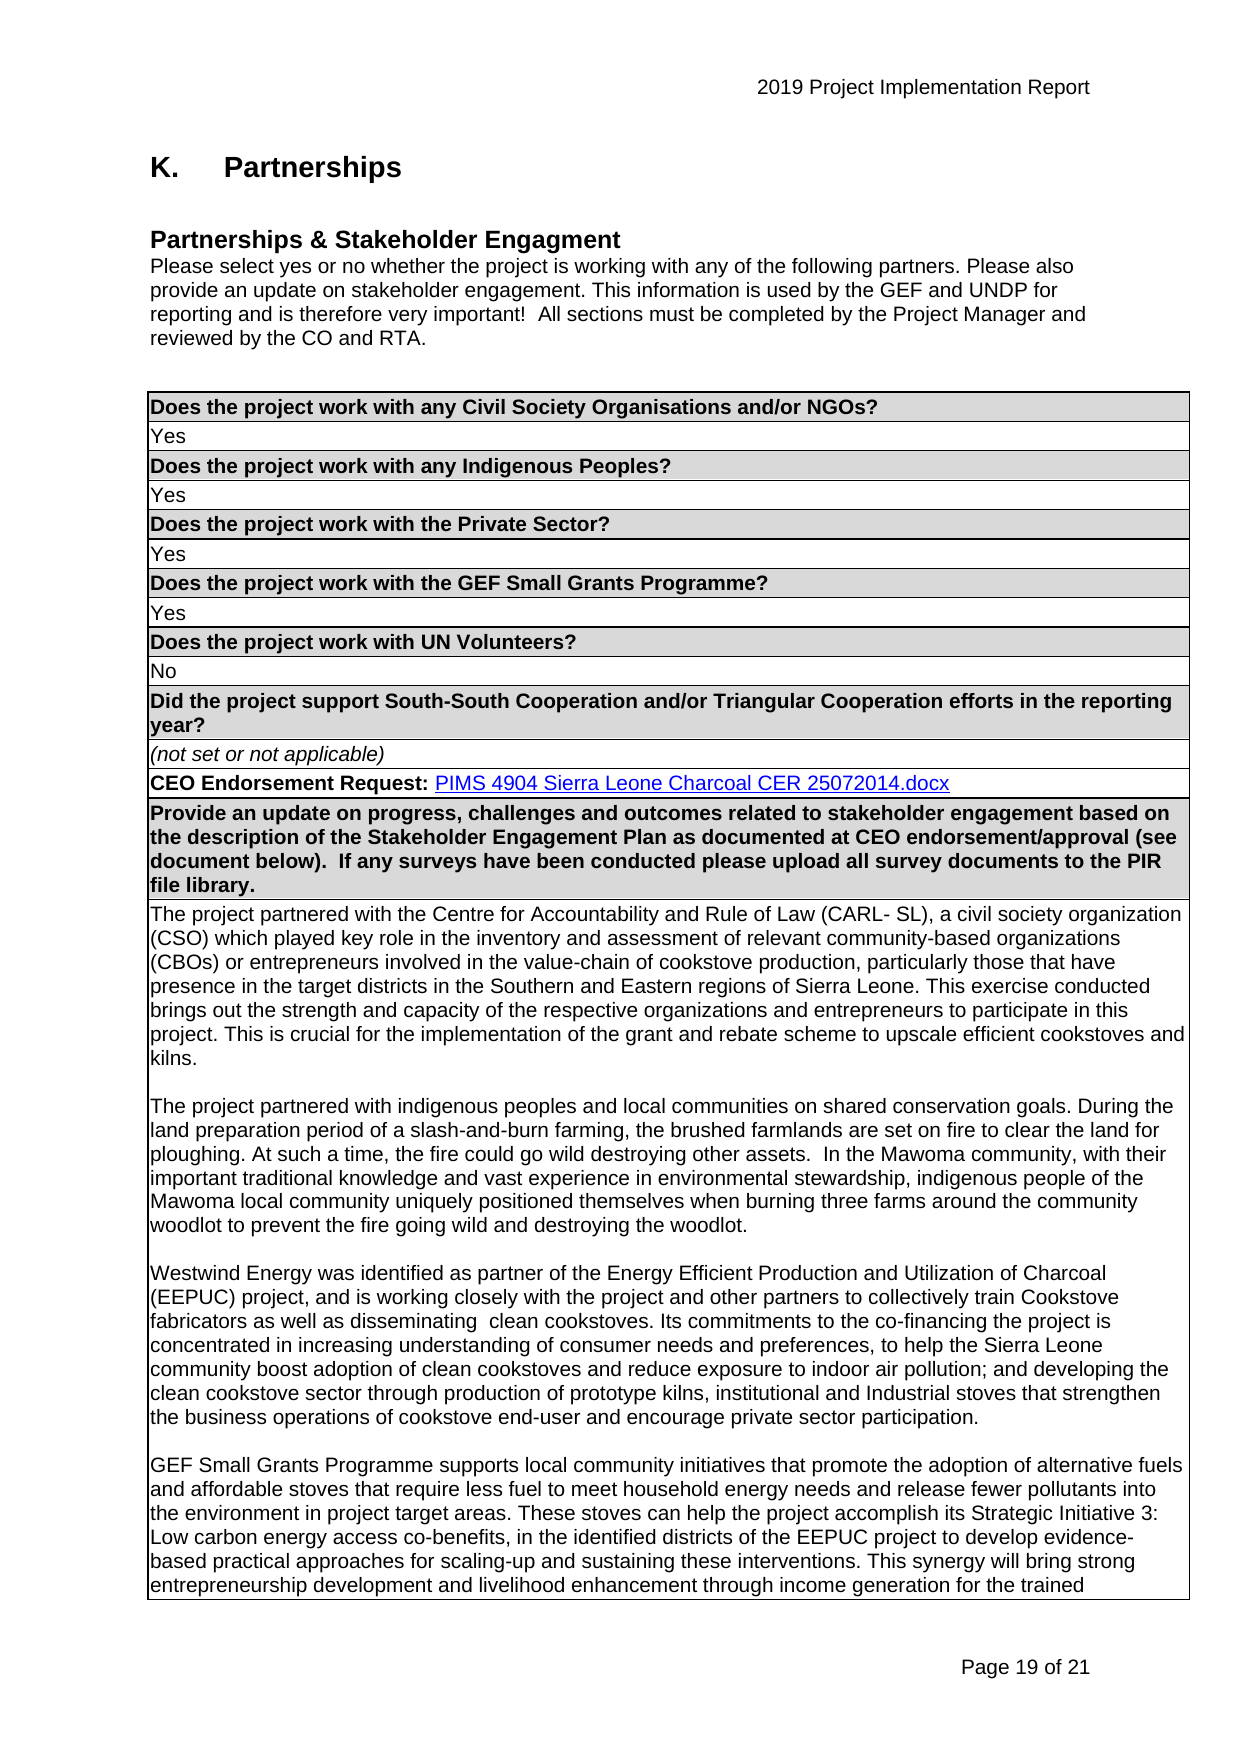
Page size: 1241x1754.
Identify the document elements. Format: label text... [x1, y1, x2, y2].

table_cell Yes [149, 540, 1189, 568]
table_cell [149, 900, 1189, 1599]
table_header Does the project work with the Private Sector? [149, 510, 1189, 538]
text Partnerships & Stakeholder Engagment [150, 225, 1090, 254]
table_header CEO Endorsement Request: PIMS 4904 Sierra Leone Charcoal CER 25072014.docx [149, 769, 1189, 797]
table_header Does the project work with UN Volunteers? [149, 628, 1189, 656]
table_header Does the project work with any Civil Society Organisations and/or NGOs? [149, 393, 1189, 421]
table_cell Yes [149, 598, 1189, 626]
table_header Does the project work with the GEF Small Grants Programme? [149, 569, 1189, 597]
table_header Does the project work with any Indigenous Peoples? [149, 451, 1189, 479]
table_cell No [149, 657, 1189, 685]
table_cell Yes [149, 422, 1189, 450]
subtitle Partnerships [150, 150, 1090, 183]
text Please select yes or no whether the project is working with any of the following partners. Please also provide an update on stakeholder engagement. This information is used by the GEF and UNDP for reporting and is therefore very important! All sections must be completed by the Project Manager and reviewed by the CO and RTA. [150, 254, 1090, 350]
table_cell Provide an update on progress, challenges and outcomes related to stakeholder engagement based on the description of the Stakeholder Engagement Plan as documented at CEO endorsement/approval (see document below). If any surveys have been conducted please upload all survey documents to the PIR file library. [149, 799, 1189, 898]
table_header Did the project support South-South Cooperation and/or Triangular Cooperation efforts in the reporting year? [149, 686, 1189, 738]
table_cell (not set or not applicable) [149, 740, 1189, 768]
table_cell Yes [149, 481, 1189, 509]
